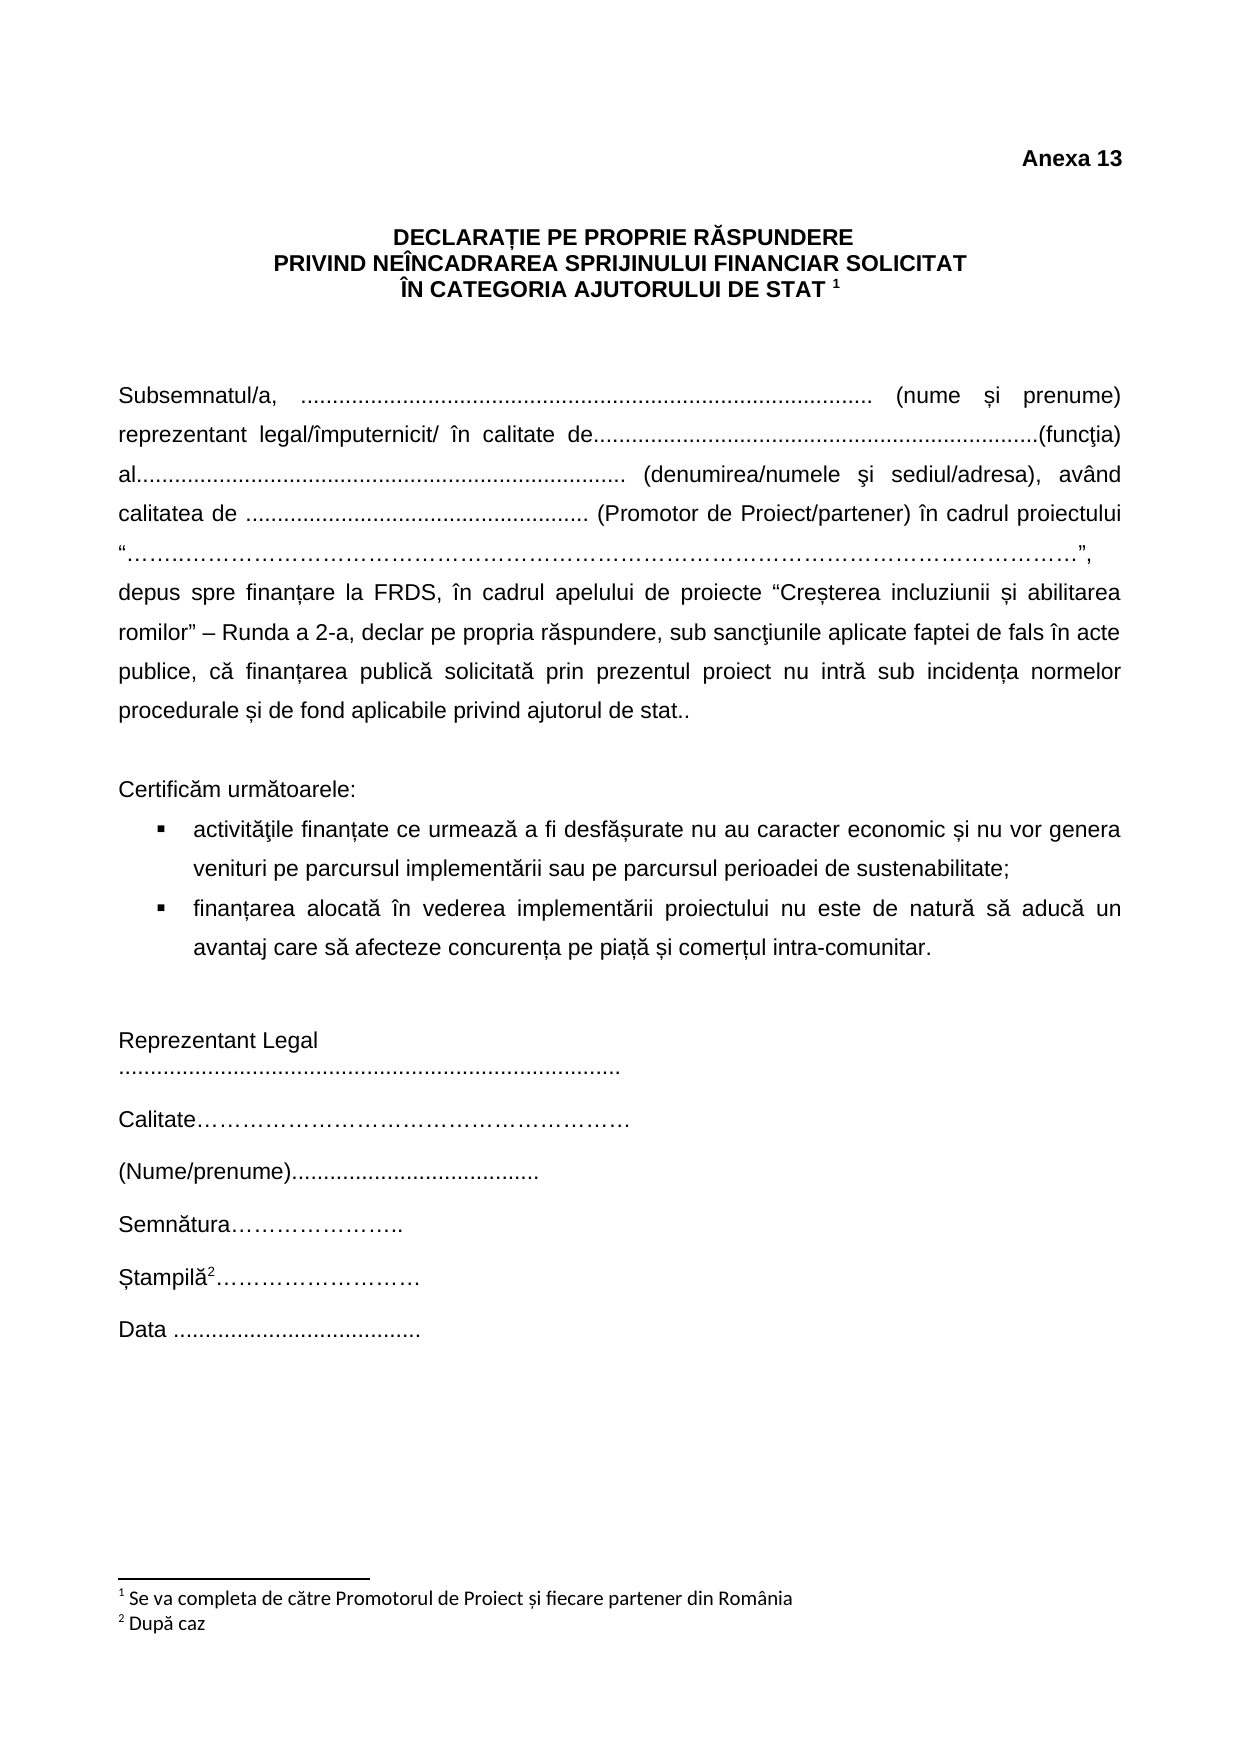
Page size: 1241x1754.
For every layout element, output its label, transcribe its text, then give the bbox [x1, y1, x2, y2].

text Semnătura………………….. [118, 1211, 1122, 1237]
text (Nume/prenume)....................................... [118, 1158, 1122, 1185]
text Ștampilă……………………… [118, 1264, 1122, 1290]
text DECLARAȚIE PE PROPRIE RĂSPUNDERE [118, 223, 1122, 250]
text ............................................................................... [118, 1053, 1122, 1079]
text Subsemnatul/a, .......................................................................................... (nume și prenume) reprezentant legal/împuternicit/ în calitate de......................................................................(funcţia) al............................................................................. (denumirea/numele şi sediul/adresa), având calitatea de ...................................................... (Promotor de Proiect/partener) în cadrul proiectului “……..………………………………………………………………………………………………………”, depus spre finanțare la FRDS, în cadrul apelului de proiecte “Creșterea incluziunii și abilitarea romilor” – Runda a 2-a, declar pe propria răspundere, sub sancţiunile aplicate faptei de fals în acte publice, că finanțarea publică solicitată prin prezentul proiect nu intră sub incidența normelor procedurale și de fond aplicabile privind ajutorul de stat.. [118, 382, 1122, 724]
text Data ....................................... [118, 1316, 1122, 1343]
list activităţile finanțate ce urmează a fi desfășurate nu au caracter economic și nu vor genera venituri pe parcursul implementării sau pe parcursul perioadei de sustenabilitate; [156, 816, 1122, 882]
list finanțarea alocată în vederea implementării proiectului nu este de natură să aducă un avantaj care să afecteze concurența pe piață și comerțul intra-comunitar. [156, 895, 1122, 961]
text Certificăm următoarele: [118, 776, 1122, 803]
text ÎN CATEGORIA AJUTORULUI DE STAT [118, 276, 1122, 303]
text PRIVIND NEÎNCADRAREA SPRIJINULUI FINANCIAR SOLICITAT [118, 250, 1122, 276]
text Reprezentant Legal [118, 1027, 1122, 1053]
text Anexa 13 [118, 144, 1122, 171]
text Calitate………………………………………………… [118, 1106, 1122, 1132]
